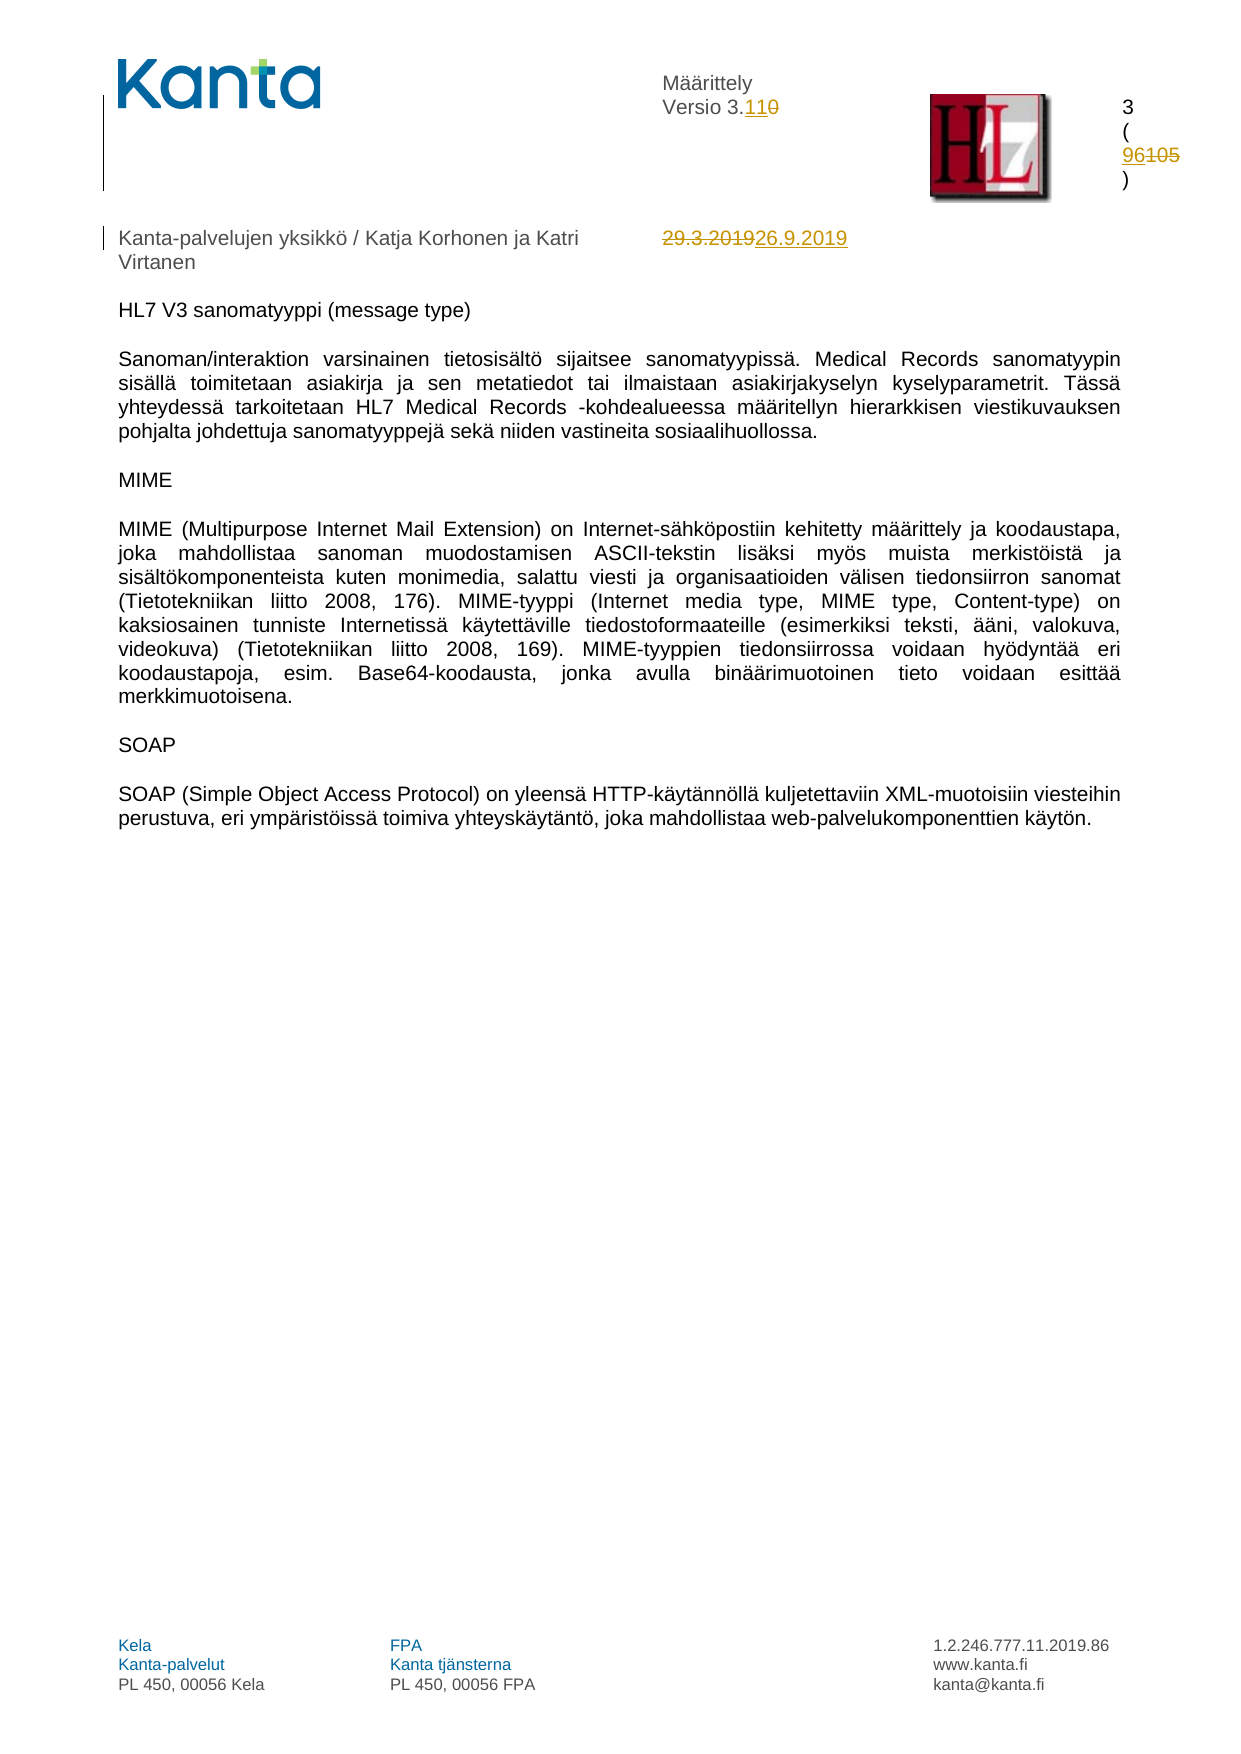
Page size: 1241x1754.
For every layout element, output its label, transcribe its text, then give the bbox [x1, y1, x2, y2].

text MIME (Multipurpose Internet Mail Extension) on Internet-sähköpostiin kehitetty määrittely ja koodaustapa, joka mahdollistaa sanoman muodostamisen ASCII-tekstin lisäksi myös muista merkistöistä ja sisältökomponenteista kuten monimedia, salattu viesti ja organisaatioiden välisen tiedonsiirron sanomat (Tietotekniikan liitto 2008, 176). MIME-tyyppi (Internet media type, MIME type, Content-type) on kaksiosainen tunniste Internetissä käytettäville tiedostoformaateille (esimerkiksi teksti, ääni, valokuva, videokuva) (Tietotekniikan liitto 2008, 169). MIME-tyyppien tiedonsiirrossa voidaan hyödyntää eri koodaustapoja, esim. Base64-koodausta, jonka avulla binäärimuotoinen tieto voidaan esittää merkkimuotoisena. [118, 517, 1122, 708]
text HL7 V3 sanomatyyppi (message type) [118, 298, 1122, 322]
text MIME [118, 468, 1122, 492]
text SOAP [118, 733, 1122, 757]
picture [930, 94, 1053, 203]
picture [118, 59, 321, 109]
text Sanoman/interaktion varsinainen tietosisältö sijaitsee sanomatyypissä. Medical Records sanomatyypin sisällä toimitetaan asiakirja ja sen metatiedot tai ilmaistaan asiakirjakyselyn kyselyparametrit. Tässä yhteydessä tarkoitetaan HL7 Medical Records -kohdealueessa määritellyn hierarkkisen viestikuvauksen pohjalta johdettuja sanomatyyppejä sekä niiden vastineita sosiaalihuollossa. [118, 347, 1122, 443]
text SOAP (Simple Object Access Protocol) on yleensä HTTP-käytännöllä kuljetettaviin XML-muotoisiin viesteihin perustuva, eri ympäristöissä toimiva yhteyskäytäntö, joka mahdollistaa web-palvelukomponenttien käytön. [118, 782, 1122, 830]
